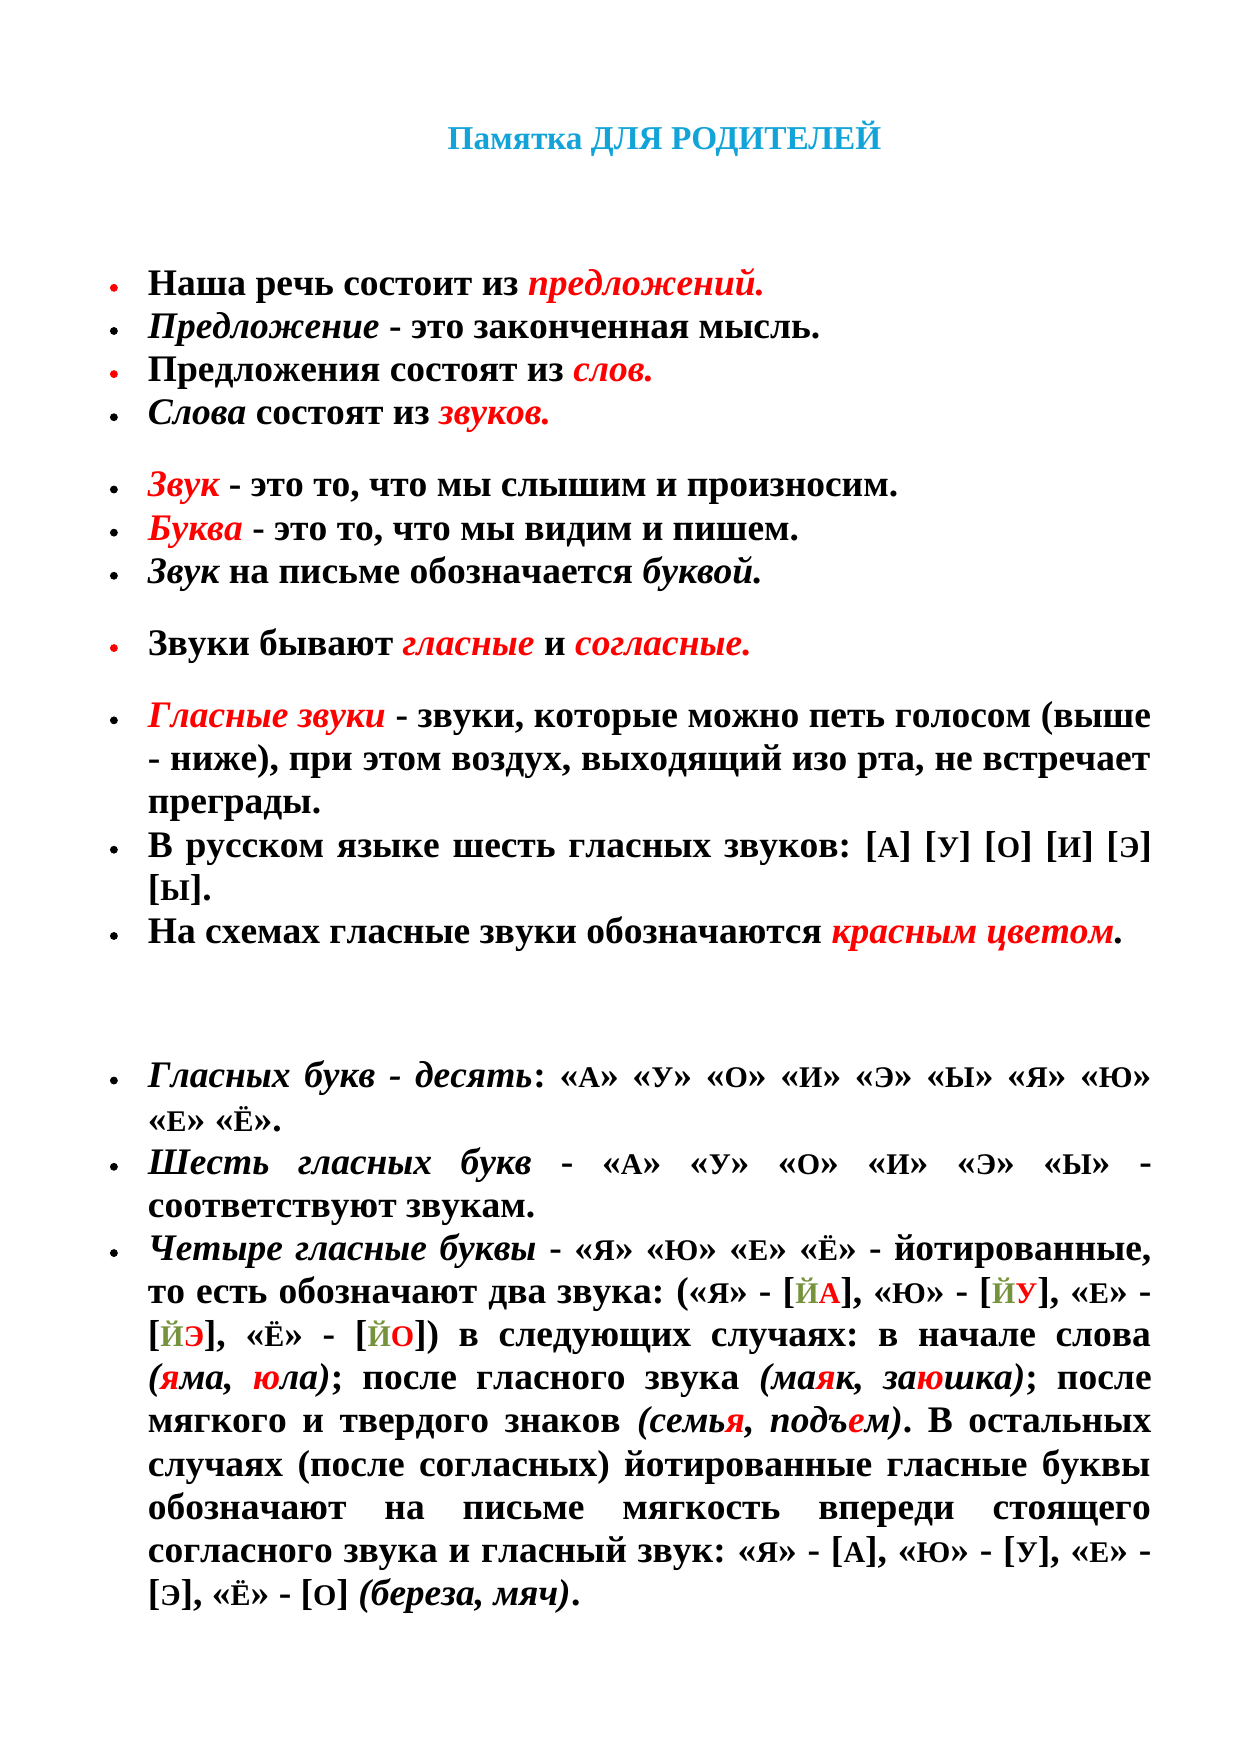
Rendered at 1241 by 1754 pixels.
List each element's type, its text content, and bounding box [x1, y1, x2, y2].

list Предложение - это законченная мысль. [110, 303, 1152, 346]
list В русском языке шесть гласных звуков: [а] [у] [о] [и] [э] [ы]. [110, 822, 1152, 908]
list Звук - это то, что мы слышим и произносим. [110, 462, 1152, 505]
list Предложения состоят из слов. [110, 346, 1152, 389]
list Наша речь состоит из предложений. [110, 260, 1152, 303]
text Памятка ДЛЯ РОДИТЕЛЕЙ [133, 118, 1152, 156]
list На схемах гласные звуки обозначаются красным цветом. [110, 908, 1152, 951]
list Шесть гласных букв - «а» «у» «о» «и» «э» «ы» - соответствуют звукам. [110, 1139, 1152, 1225]
list Звуки бывают гласные и согласные. [110, 620, 1152, 663]
list Буква - это то, что мы видим и пишем. [110, 505, 1152, 548]
list Гласные звуки - звуки, которые можно петь голосом (выше - ниже), при этом воздух, выходящий изо рта, не встречает преграды. [110, 693, 1152, 822]
list Звук на письме обозначается буквой. [110, 548, 1152, 591]
list Гласных букв - десять: «а» «у» «о» «и» «э» «ы» «я» «ю» «е» «ё». [110, 1053, 1152, 1139]
list Четыре гласные буквы - «я» «ю» «е» «ё» - йотированные, то есть обозначают два звука: («я» - [йа], «ю» - [йу], «е» - [йэ], «ё» - [йо]) в следующих случаях: в начале слова (яма, юла); после гласного звука (маяк, заюшка); после мягкого и твердого знаков (семья, подъем). В остальных случаях (после согласных) йотированные гласные буквы обозначают на письме мягкость впереди стоящего согласного звука и гласный звук: «я» - [а], «ю» - [у], «е» - [э], «ё» - [о] (береза, мяч). [110, 1225, 1152, 1613]
list Слова состоят из звуков. [110, 389, 1152, 433]
